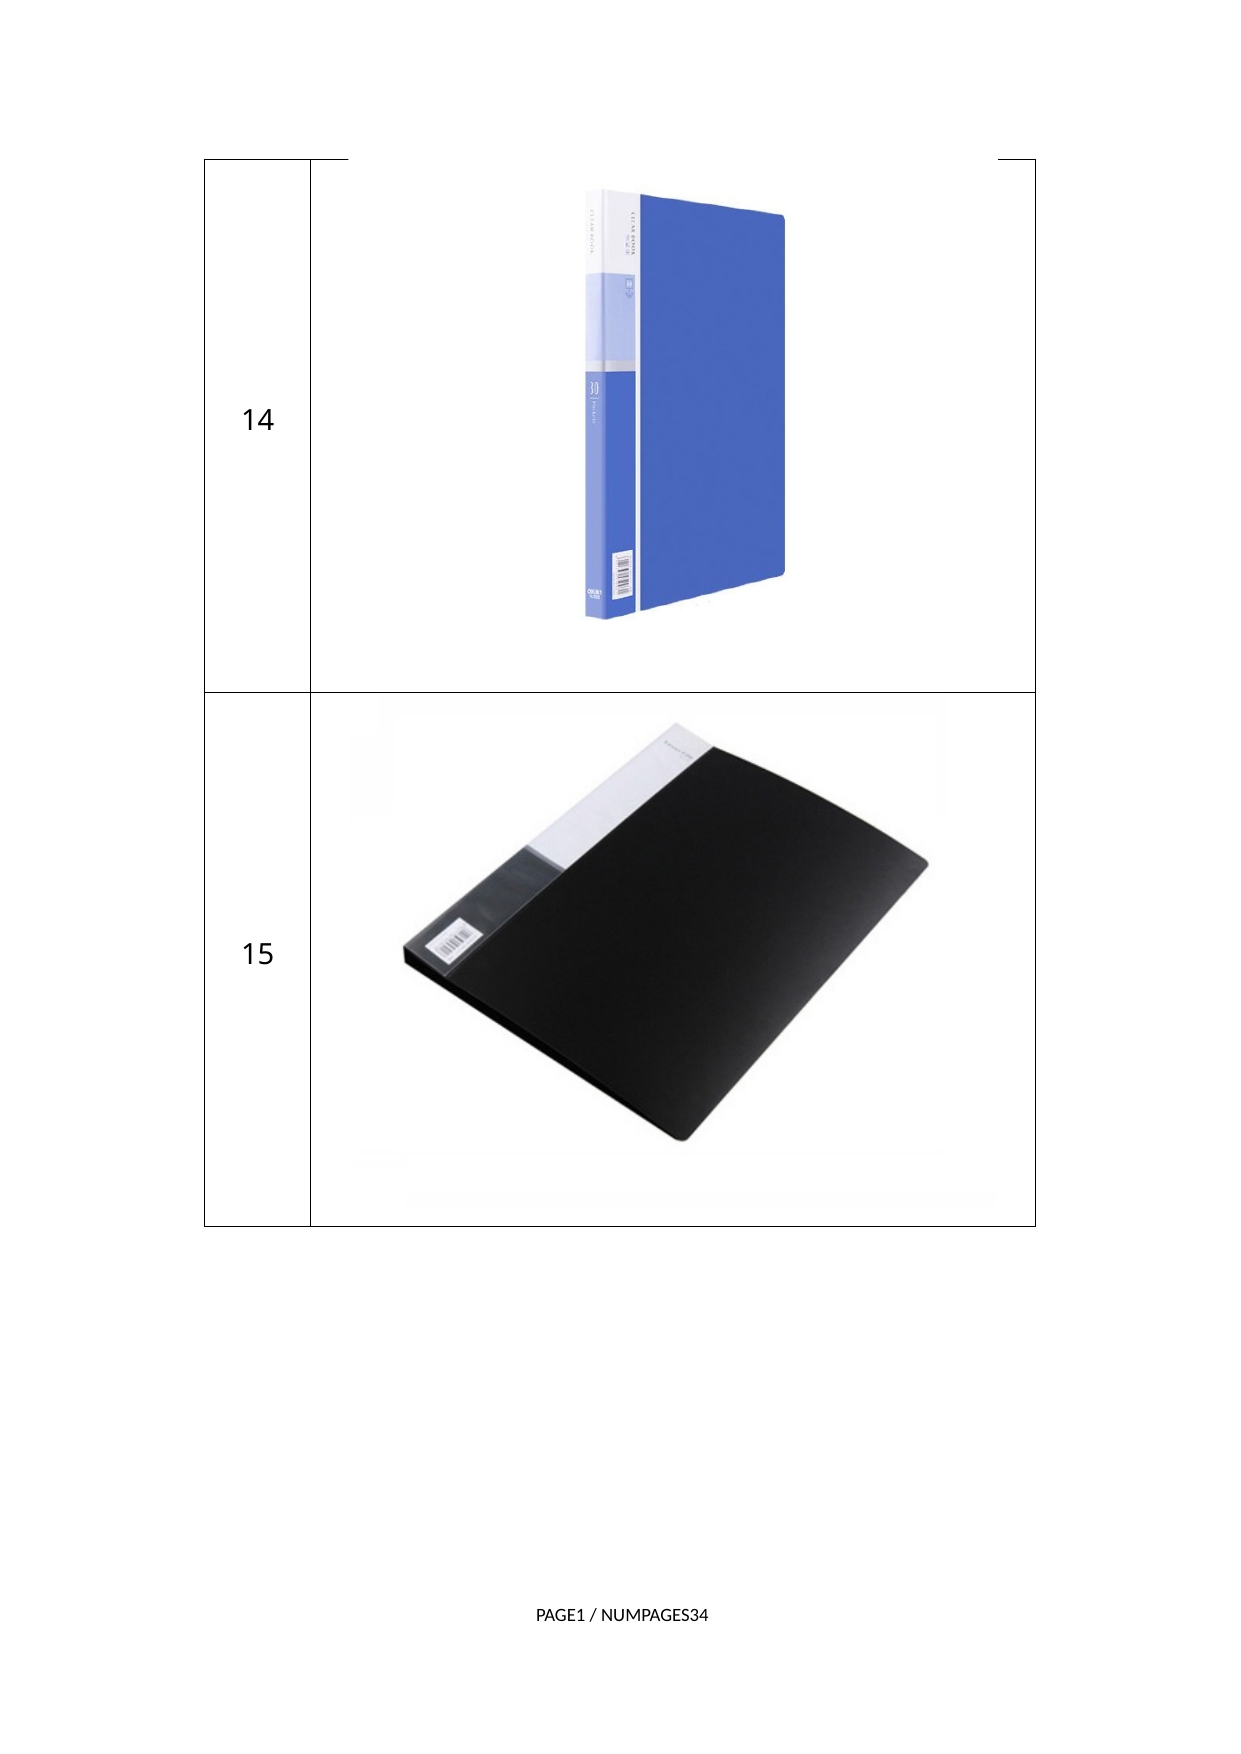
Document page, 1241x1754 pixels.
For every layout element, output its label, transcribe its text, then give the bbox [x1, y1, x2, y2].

table_cell 14 [205, 160, 310, 692]
picture [348, 693, 998, 1207]
table_cell [311, 693, 1035, 1226]
table_cell 15 [205, 693, 310, 1226]
picture [348, 159, 998, 661]
table_cell [311, 160, 1035, 692]
